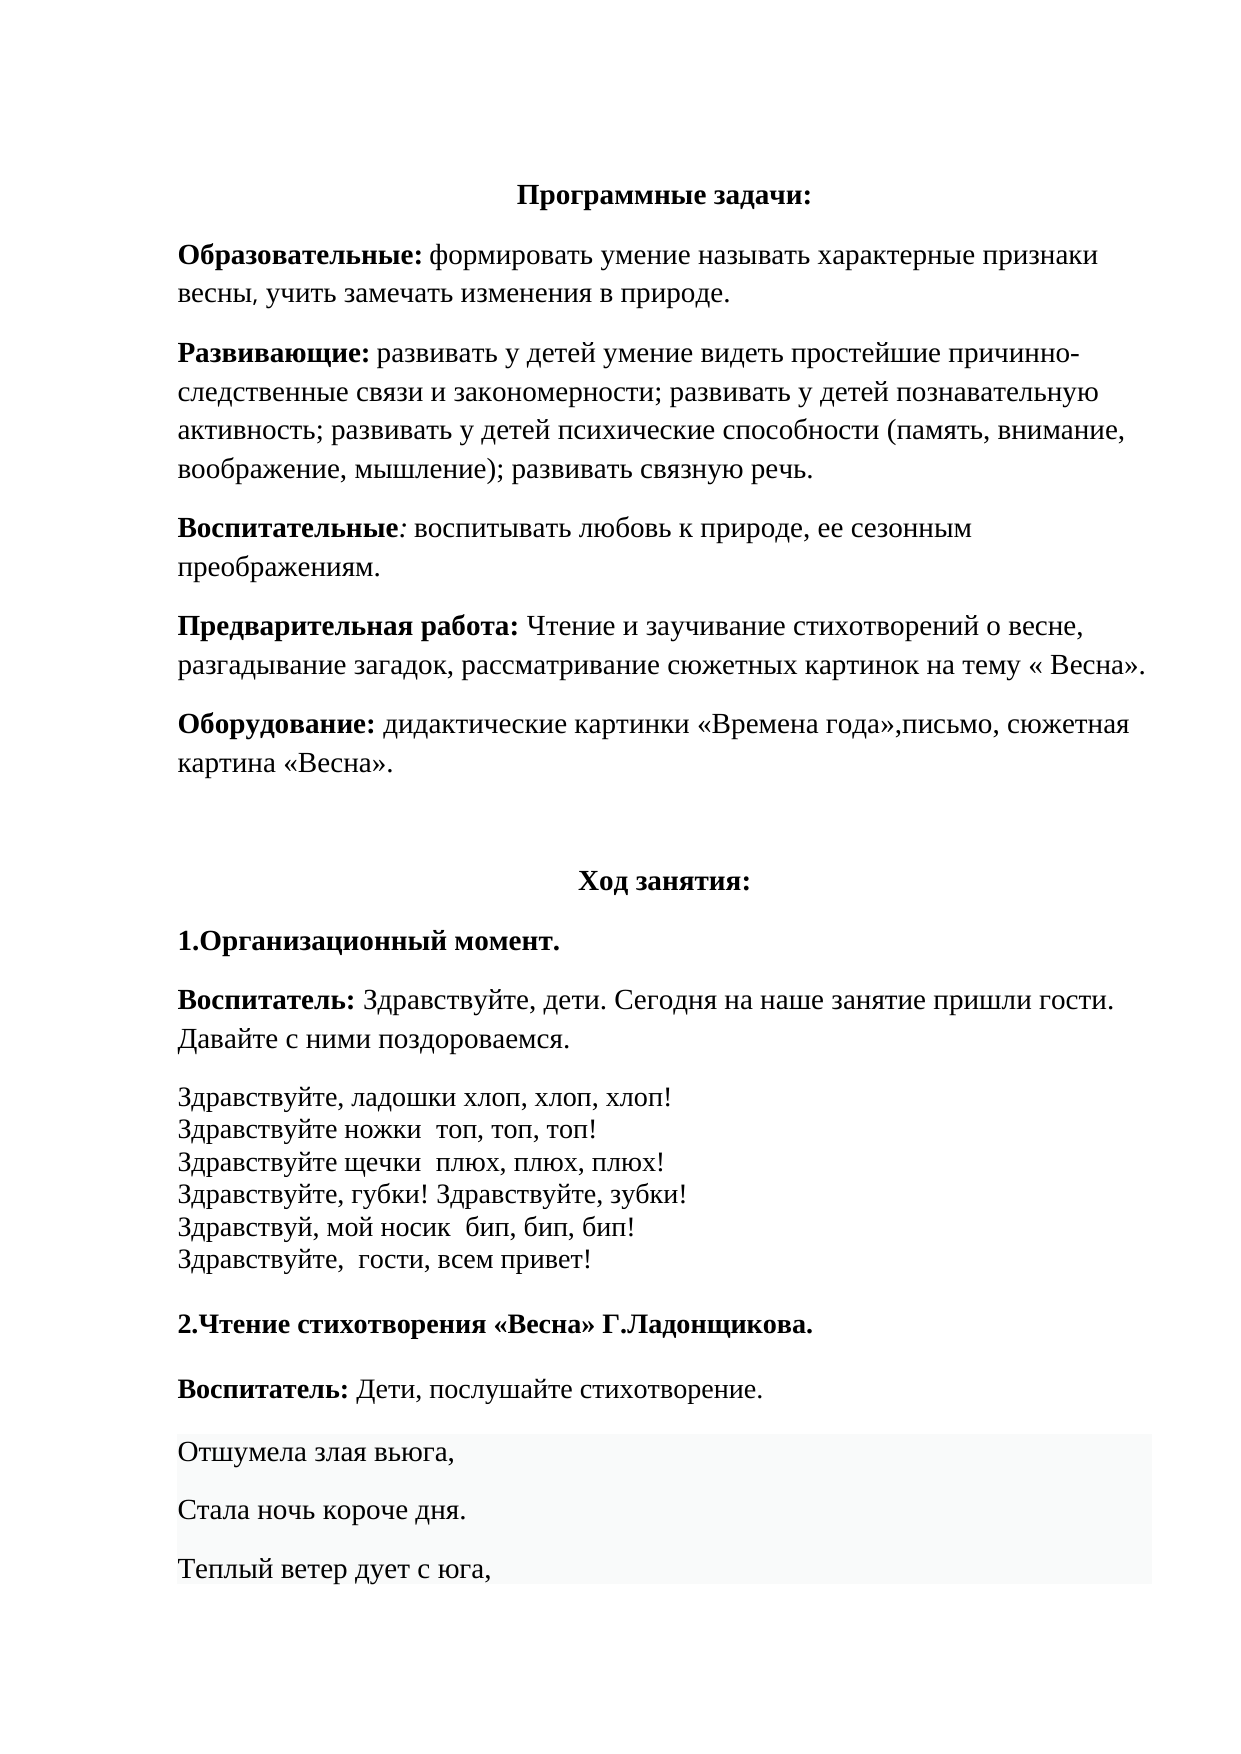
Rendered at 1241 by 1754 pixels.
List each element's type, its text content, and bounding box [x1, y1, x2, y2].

text 1.Организационный момент. [177, 923, 1152, 956]
text 2.Чтение стихотворения «Весна» Г.Ладонщикова. [177, 1307, 1152, 1339]
text Здравствуйте, гости, всем привет! [177, 1242, 1152, 1274]
text Здравствуйте, губки! Здравствуйте, зубки! [177, 1177, 1152, 1210]
text Отшумела злая вьюга, [177, 1434, 1152, 1467]
text Предварительная работа: Чтение и заучивание стихотворений о весне, разгадывание загадок, рассматривание сюжетных картинок на тему « Весна». [177, 608, 1152, 680]
text Воспитатель: Дети, послушайте стихотворение. [177, 1372, 1152, 1404]
text Здравствуйте щечки плюх, плюх, плюх! [177, 1145, 1152, 1177]
text Воспитатель: Здравствуйте, дети. Сегодня на наше занятие пришли гости. Давайте с ними поздороваемся. [177, 982, 1152, 1054]
text Здравствуйте, ладошки хлоп, хлоп, хлоп! [177, 1080, 1152, 1113]
text Здравствуй, мой носик бип, бип, бип! [177, 1210, 1152, 1242]
text Теплый ветер дует с юга, [177, 1551, 1152, 1584]
text Развивающие: развивать у детей умение видеть простейшие причинно-следственные связи и закономерности; развивать у детей познавательную активность; развивать у детей психические способности (память, внимание, воображение, мышление); развивать связную речь. [177, 335, 1152, 484]
text Воспитательные: воспитывать любовь к природе, ее сезонным преображениям. [177, 510, 1152, 582]
text Оборудование: дидактические картинки «Времена года»,письмо, сюжетная картина «Весна». [177, 706, 1152, 778]
text Образовательные: формировать умение называть характерные признаки весны, учить замечать изменения в природе. [177, 237, 1152, 309]
text Здравствуйте ножки топ, топ, топ! [177, 1113, 1152, 1145]
text Ход занятия: [177, 863, 1152, 897]
text Стала ночь короче дня. [177, 1492, 1152, 1526]
text Программные задачи: [177, 177, 1152, 211]
